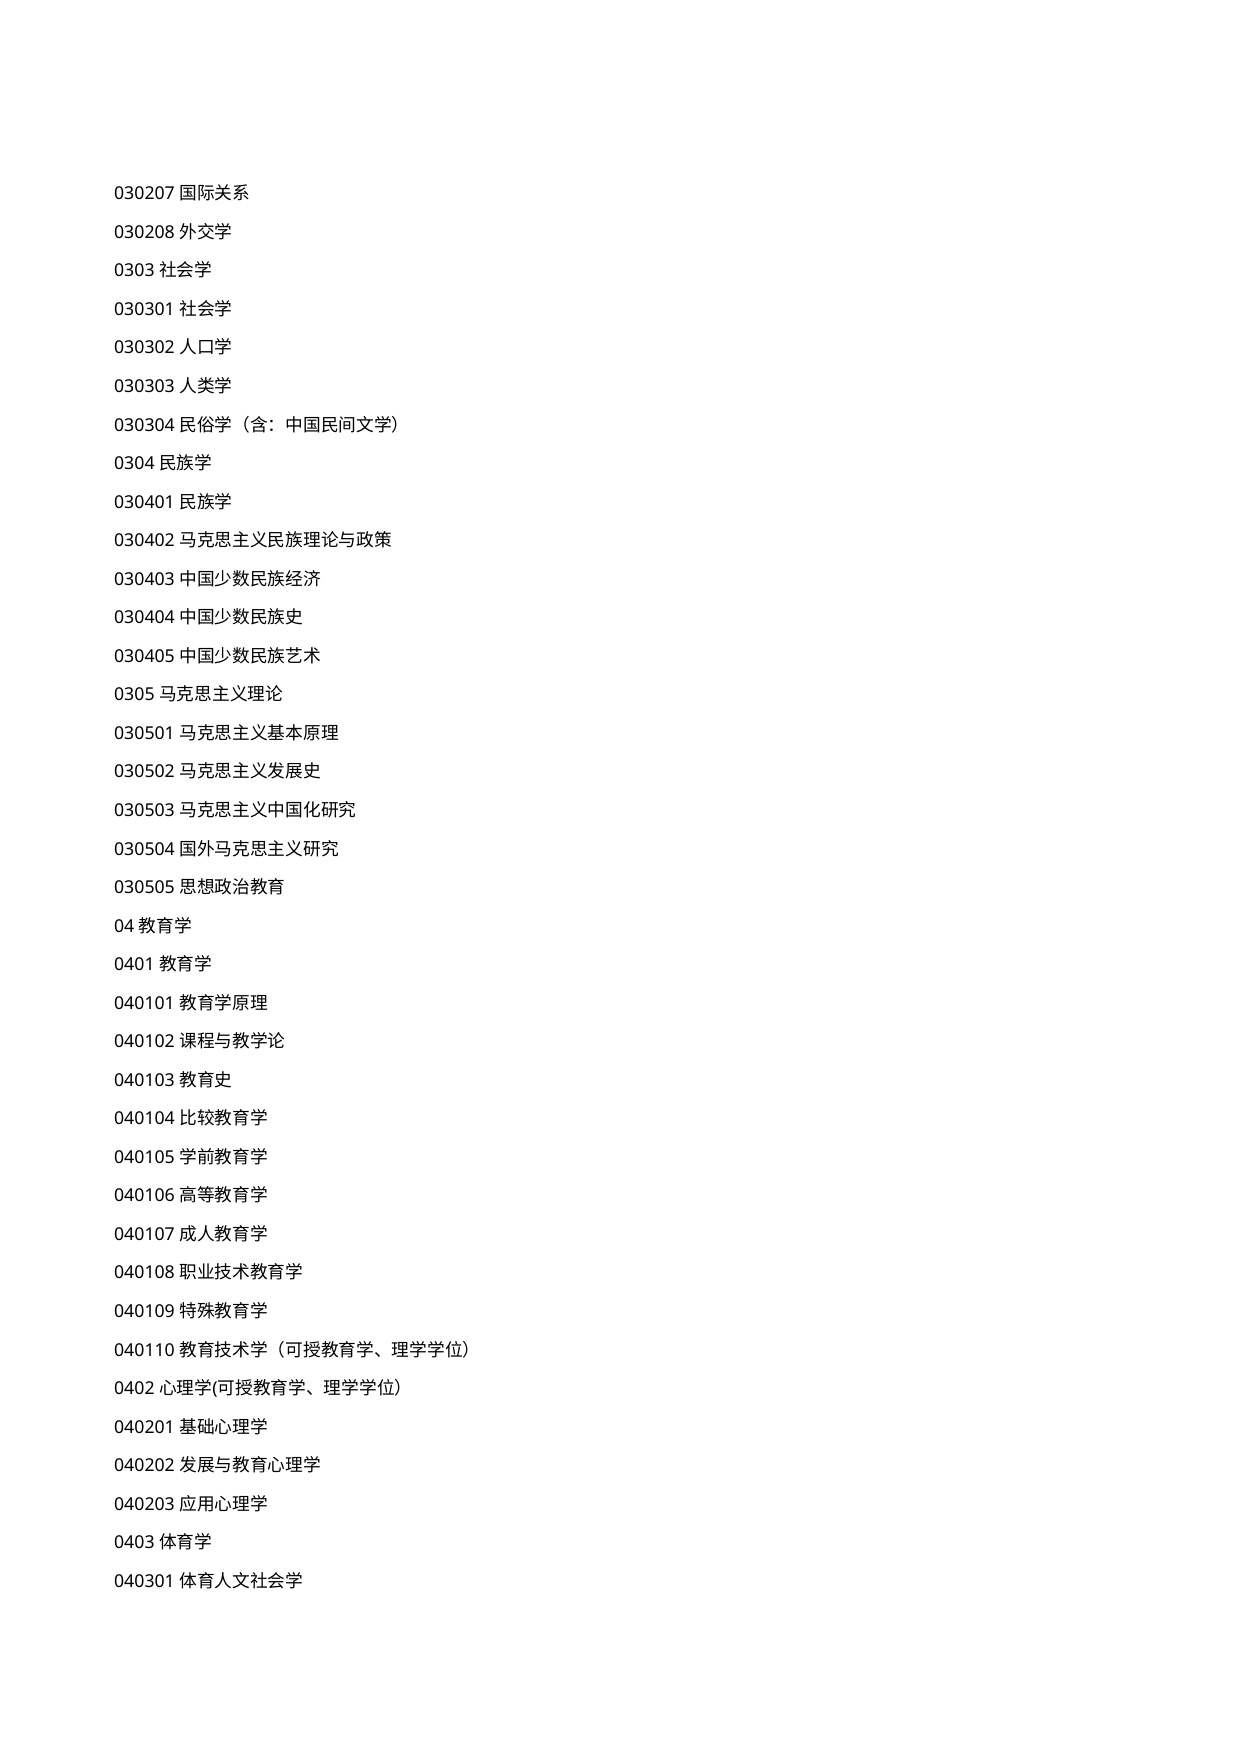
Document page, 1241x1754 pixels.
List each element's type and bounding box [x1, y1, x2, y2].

table_header [114, 150, 1126, 1592]
